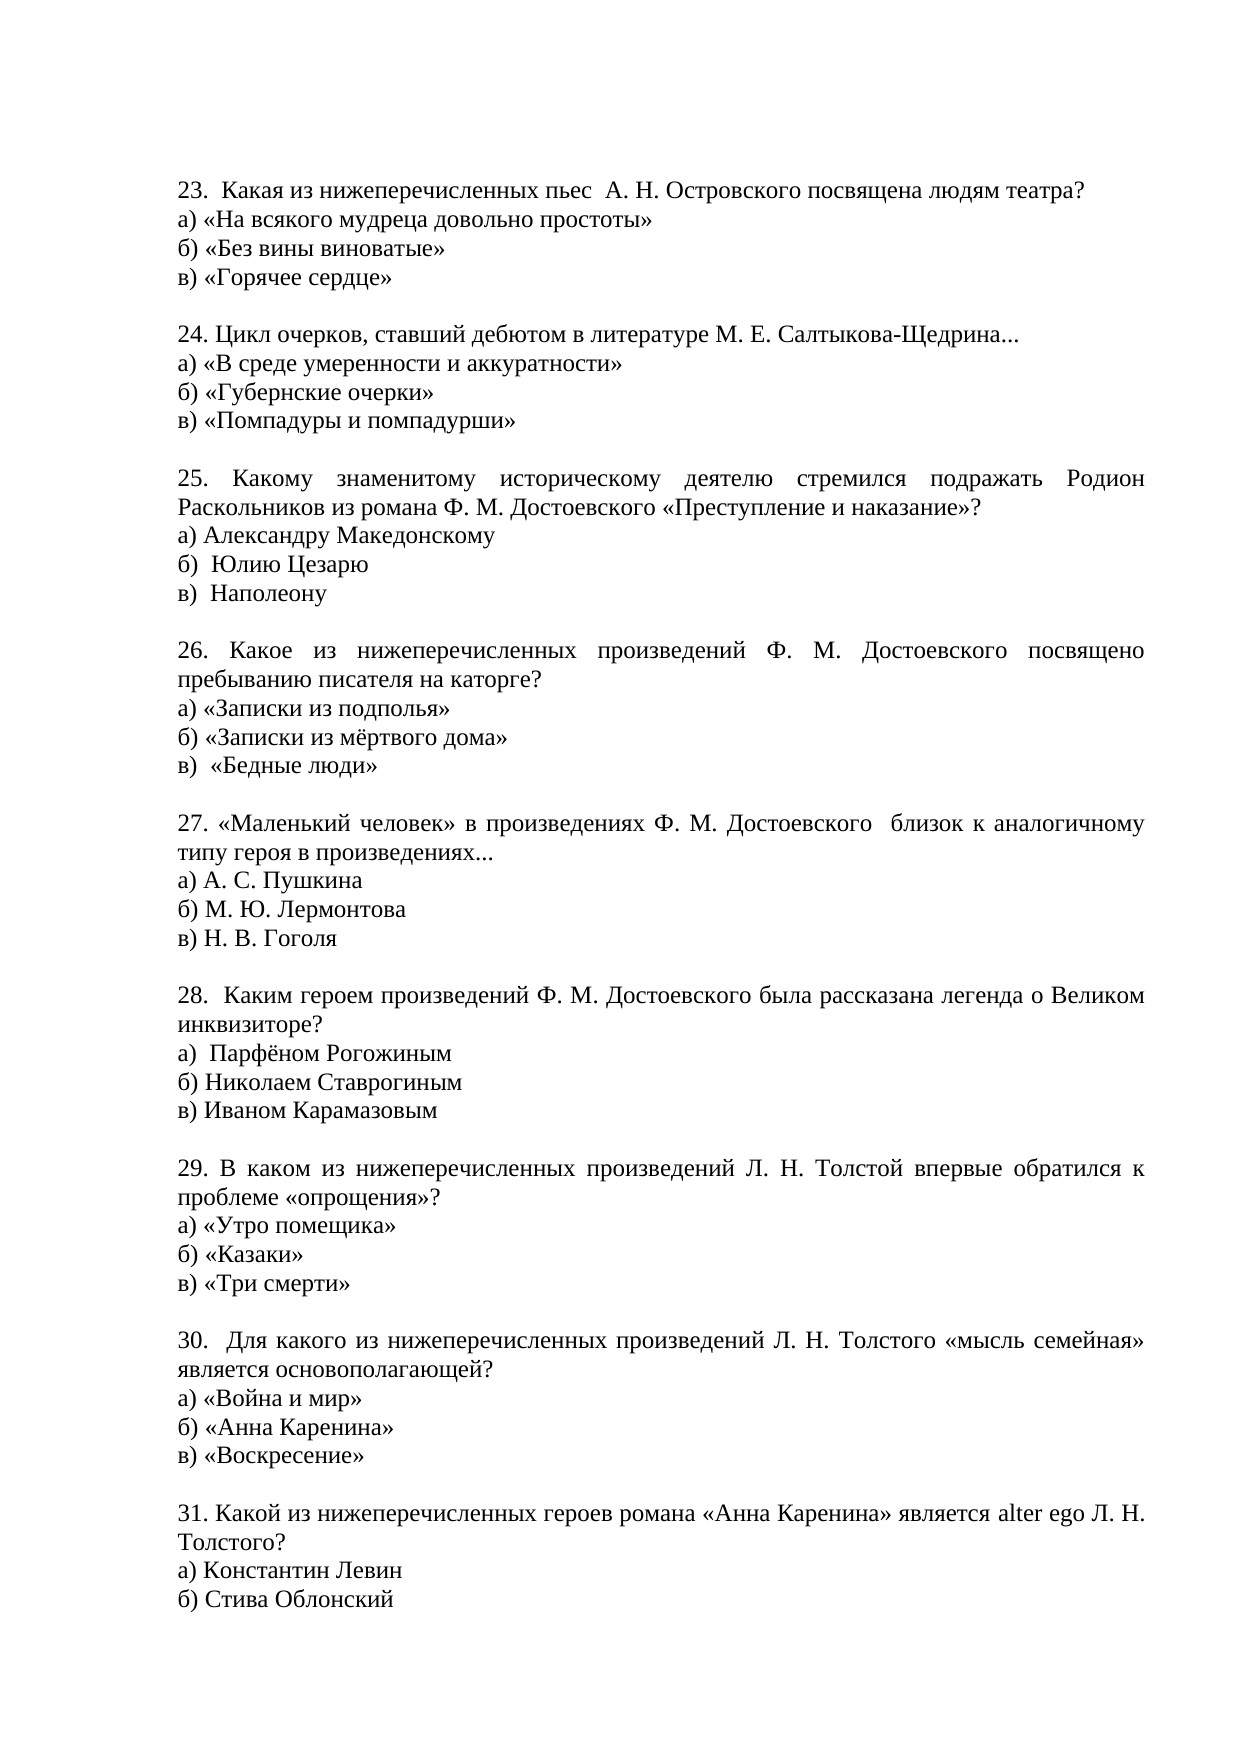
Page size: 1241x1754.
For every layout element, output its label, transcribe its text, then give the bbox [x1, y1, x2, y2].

text 27. «Маленький человек» в произведениях Ф. М. Достоевского близок к аналогичному типу героя в произведениях... [177, 808, 1146, 866]
text 29. В каком из нижеперечисленных произведений Л. Н. Толстой впервые обратился к проблеме «опрощения»? [177, 1153, 1146, 1211]
text в) «Бедные люди» [177, 751, 1146, 779]
text в) Иваном Карамазовым [177, 1096, 1146, 1124]
text а) «Записки из подполья» [177, 693, 1146, 722]
text а) Константин Левин [177, 1556, 1146, 1584]
text а) А. С. Пушкина [177, 866, 1146, 894]
text б) «Казаки» [177, 1239, 1146, 1268]
text 25. Какому знаменитому историческому деятелю стремился подражать Родион Раскольников из романа Ф. М. Достоевского «Преступление и наказание»? [177, 463, 1146, 521]
text б) Юлию Цезарю [177, 549, 1146, 578]
text в) «Помпадуры и помпадурши» [177, 406, 1146, 434]
text в) «Воскресение» [177, 1441, 1146, 1469]
text 30. Для какого из нижеперечисленных произведений Л. Н. Толстого «мысль семейная» является основополагающей? [177, 1326, 1146, 1383]
text б) Николаем Ставрогиным [177, 1067, 1146, 1096]
text б) М. Ю. Лермонтова [177, 894, 1146, 923]
text 23. Какая из нижеперечисленных пьес А. Н. Островского посвящена людям театра? [177, 176, 1146, 204]
text 26. Какое из нижеперечисленных произведений Ф. М. Достоевского посвящено пребыванию писателя на каторге? [177, 636, 1146, 693]
text а) «На всякого мудреца довольно простоты» [177, 204, 1146, 233]
text б) «Записки из мёртвого дома» [177, 722, 1146, 751]
text б) «Анна Каренина» [177, 1412, 1146, 1441]
text а) «Война и мир» [177, 1383, 1146, 1412]
text 24. Цикл очерков, ставший дебютом в литературе М. Е. Салтыкова-Щедрина... [177, 319, 1146, 348]
text в) «Горячее сердце» [177, 262, 1146, 291]
text а) Парфёном Рогожиным [177, 1038, 1146, 1067]
text 31. Какой из нижеперечисленных героев романа «Анна Каренина» является alter ego Л. Н. Толстого? [177, 1498, 1146, 1556]
text в) Н. В. Гоголя [177, 923, 1146, 952]
text б) «Губернские очерки» [177, 377, 1146, 406]
text б) «Без вины виноватые» [177, 233, 1146, 262]
text в) «Три смерти» [177, 1268, 1146, 1297]
text а) Александру Македонскому [177, 521, 1146, 549]
text а) «В среде умеренности и аккуратности» [177, 348, 1146, 377]
text 28. Каким героем произведений Ф. М. Достоевского была рассказана легенда о Великом инквизиторе? [177, 981, 1146, 1038]
text а) «Утро помещика» [177, 1211, 1146, 1239]
text б) Стива Облонский [177, 1584, 1146, 1613]
text в) Наполеону [177, 578, 1146, 607]
